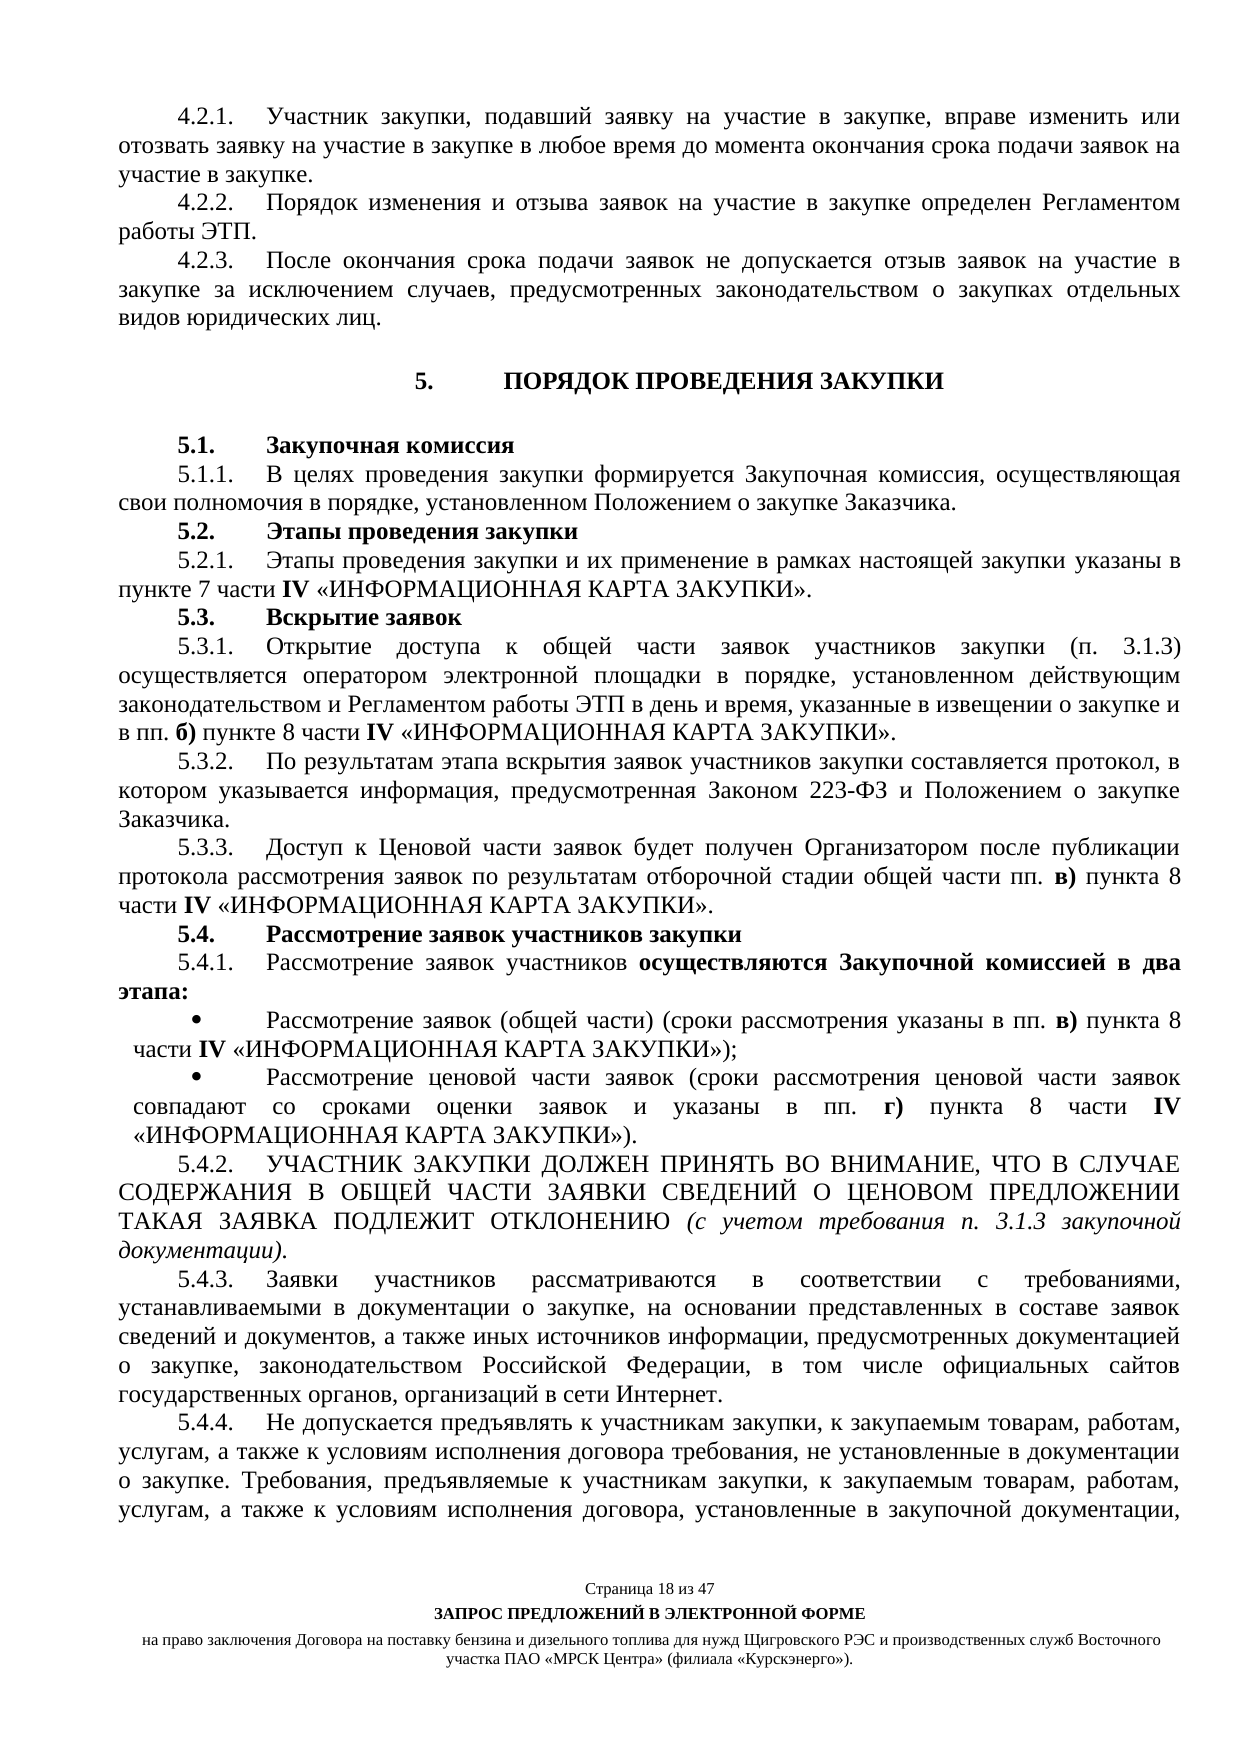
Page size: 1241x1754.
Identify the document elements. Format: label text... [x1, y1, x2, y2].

subtitle Участник закупки, подавший заявку на участие в закупке, вправе изменить или отозвать заявку на участие в закупке в любое время до момента окончания срока подачи заявок на участие в закупке. [118, 101, 1181, 187]
subtitle Рассмотрение заявок (общей части) (сроки рассмотрения указаны в пп. в) пункта 8 части IV «ИНФОРМАЦИОННАЯ КАРТА ЗАКУПКИ»); [133, 1005, 1181, 1062]
subtitle ПОРЯДОК ПРОВЕДЕНИЯ ЗАКУПКИ [118, 366, 1181, 395]
subtitle Порядок изменения и отзыва заявок на участие в закупке определен Регламентом работы ЭТП. [118, 187, 1181, 245]
subtitle Этапы проведения закупки [118, 516, 1181, 545]
subtitle Доступ к Ценовой части заявок будет получен Организатором после публикации протокола рассмотрения заявок по результатам отборочной стадии общей части пп. в) пункта 8 части IV «ИНФОРМАЦИОННАЯ КАРТА ЗАКУПКИ». [118, 832, 1181, 919]
subtitle Открытие доступа к общей части заявок участников закупки (п. 3.1.3) осуществляется оператором электронной площадки в порядке, установленном действующим законодательством и Регламентом работы ЭТП в день и время, указанные в извещении о закупке и в пп. б) пункте 8 части IV «ИНФОРМАЦИОННАЯ КАРТА ЗАКУПКИ». [118, 631, 1181, 746]
subtitle В целях проведения закупки формируется Закупочная комиссия, осуществляющая свои полномочия в порядке, установленном Положением о закупке Заказчика. [118, 459, 1181, 516]
subtitle Заявки участников рассматриваются в соответствии с требованиями, устанавливаемыми в документации о закупке, на основании представленных в составе заявок сведений и документов, а также иных источников информации, предусмотренных документацией о закупке, законодательством Российской Федерации, в том числе официальных сайтов государственных органов, организаций в сети Интернет. [118, 1264, 1181, 1407]
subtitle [118, 1407, 1181, 1522]
subtitle Рассмотрение заявок участников осуществляются Закупочной комиссией в два этапа: [118, 947, 1181, 1005]
subtitle Рассмотрение ценовой части заявок (сроки рассмотрения ценовой части заявок совпадают со сроками оценки заявок и указаны в пп. г) пункта 8 части IV «ИНФОРМАЦИОННАЯ КАРТА ЗАКУПКИ»). [133, 1062, 1181, 1149]
subtitle УЧАСТНИК ЗАКУПКИ ДОЛЖЕН ПРИНЯТЬ ВО ВНИМАНИЕ, ЧТО В СЛУЧАЕ СОДЕРЖАНИЯ В ОБЩЕЙ ЧАСТИ ЗАЯВКИ СВЕДЕНИЙ О ЦЕНОВОМ ПРЕДЛОЖЕНИИ ТАКАЯ ЗАЯВКА ПОДЛЕЖИТ ОТКЛОНЕНИЮ (с учетом требования п. 3.1.3 закупочной документации). [118, 1149, 1181, 1264]
subtitle Этапы проведения закупки и их применение в рамках настоящей закупки указаны в пункте 7 части IV «ИНФОРМАЦИОННАЯ КАРТА ЗАКУПКИ». [118, 545, 1181, 602]
subtitle После окончания срока подачи заявок не допускается отзыв заявок на участие в закупке за исключением случаев, предусмотренных законодательством о закупках отдельных видов юридических лиц. [118, 245, 1181, 331]
subtitle Закупочная комиссия [118, 430, 1181, 459]
subtitle Вскрытие заявок [118, 602, 1181, 631]
subtitle Рассмотрение заявок участников закупки [118, 919, 1181, 947]
subtitle По результатам этапа вскрытия заявок участников закупки составляется протокол, в котором указывается информация, предусмотренная Законом 223-ФЗ и Положением о закупке Заказчика. [118, 746, 1181, 832]
